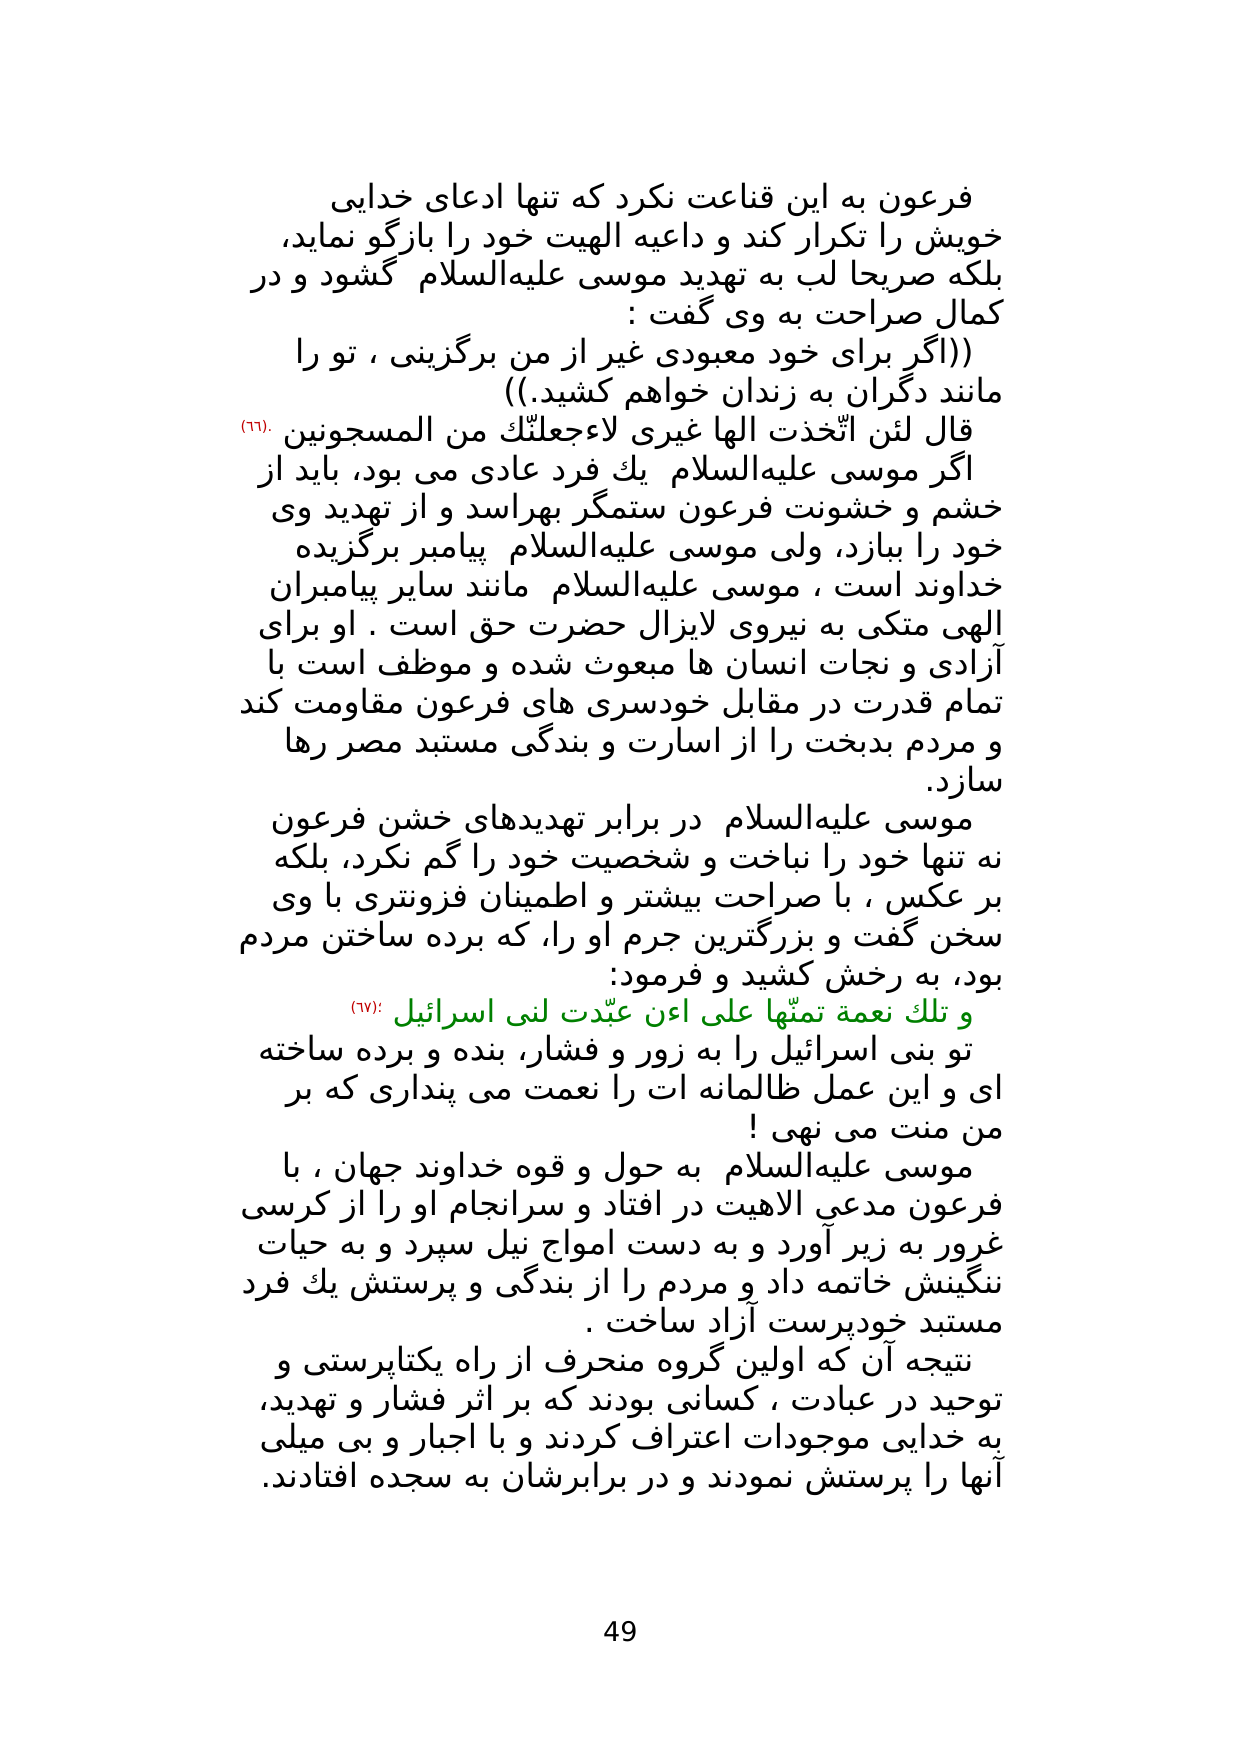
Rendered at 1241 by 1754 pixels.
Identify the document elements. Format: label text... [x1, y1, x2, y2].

text تو بنى اسرائيل را به زور و فشار، بنده و برده ساخته اى و اين عمل ظالمانه ات را نعمت مى پندارى كه بر من منت مى نهى ! [236, 1029, 1004, 1146]
text و تلك نعمة تمنّها على اءن عبّدت لنى اسرائيل ؛(٦٧) [236, 993, 1004, 1029]
text موسى عليه‌السلام به حول و قوه خداوند جهان ، با فرعون مدعى الاهيت در افتاد و سرانجام او را از كرسى غرور به زير آورد و به دست امواج نيل سپرد و به حيات ننگينش خاتمه داد و مردم را از بندگى و پرستش يك فرد مستبد خودپرست آزاد ساخت . [236, 1146, 1004, 1340]
text قال لئن اتّخذت الها غيرى لاءجعلنّك من المسجونين .(٦٦) [236, 410, 1004, 449]
text نتيجه آن كه اولين گروه منحرف از راه يكتاپرستى و توحيد در عبادت ، كسانى بودند كه بر اثر فشار و تهديد، به خدايى موجودات اعتراف كردند و با اجبار و بى ميلى آنها را پرستش نمودند و در برابرشان به سجده افتادند. [236, 1340, 1004, 1496]
text موسى عليه‌السلام در برابر تهديدهاى خشن فرعون نه تنها خود را نباخت و شخصيت خود را گم نكرد، بلكه بر عكس ، با صراحت بيشتر و اطمينان فزونترى با وى سخن گفت و بزرگترين جرم او را، كه برده ساختن مردم بود، به رخش كشيد و فرمود: [236, 799, 1004, 993]
text ((اگر براى خود معبودى غير از من برگزينى ، تو را مانند دگران به زندان خواهم كشيد.)) [236, 333, 1004, 410]
text اگر موسى عليه‌السلام يك فرد عادى مى بود، بايد از خشم و خشونت فرعون ستمگر بهراسد و از تهديد وى خود را ببازد، ولى موسى عليه‌السلام پيامبر برگزيده خداوند است ، موسى عليه‌السلام مانند ساير پيامبران الهى متكى به نيروى لايزال حضرت حق است . او براى آزادى و نجات انسان ها مبعوث شده و موظف است با تمام قدرت در مقابل خودسرى هاى فرعون مقاومت كند و مردم بدبخت را از اسارت و بندگى مستبد مصر رها سازد. [236, 449, 1004, 799]
text فرعون به اين قناعت نكرد كه تنها ادعاى خدايى خويش را تكرار كند و داعيه الهيت خود را بازگو نمايد، بلكه صريحا لب به تهديد موسى عليه‌السلام گشود و در كمال صراحت به وى گفت : [236, 177, 1004, 333]
